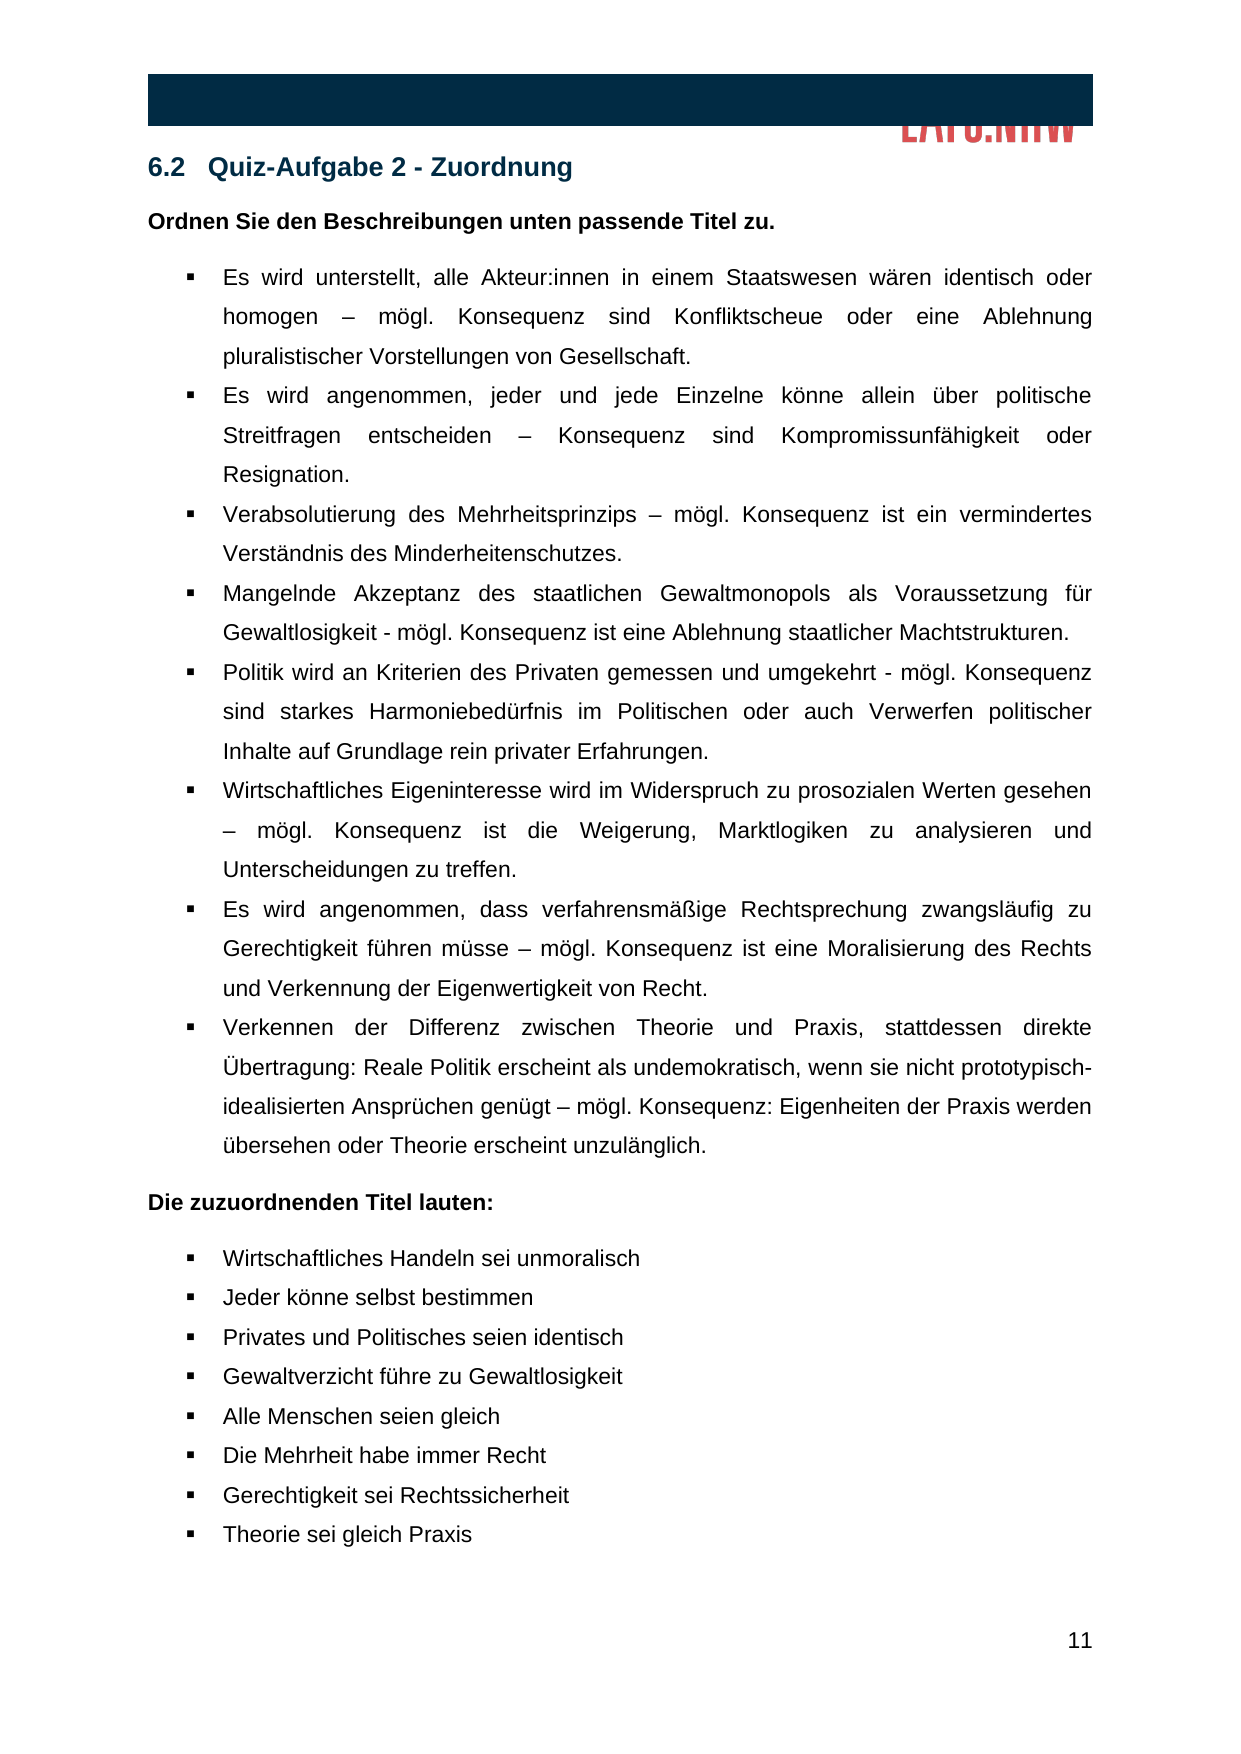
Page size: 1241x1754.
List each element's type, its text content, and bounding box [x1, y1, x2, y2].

list Gewaltverzicht führe zu Gewaltlosigkeit [185, 1363, 1093, 1389]
list Jeder könne selbst bestimmen [185, 1284, 1093, 1311]
list Theorie sei gleich Praxis [185, 1521, 1093, 1547]
list Politik wird an Kriterien des Privaten gemessen und umgekehrt - mögl. Konsequenz sind starkes Harmoniebedürfnis im Politischen oder auch Verwerfen politischer Inhalte auf Grundlage rein privater Erfahrungen. [185, 659, 1093, 764]
list Wirtschaftliches Handeln sei unmoralisch [185, 1245, 1093, 1271]
subtitle Quiz-Aufgabe 2 - Zuordnung [148, 151, 1093, 183]
list Mangelnde Akzeptanz des staatlichen Gewaltmonopols als Voraussetzung für Gewaltlosigkeit - mögl. Konsequenz ist eine Ablehnung staatlicher Machtstrukturen. [185, 580, 1093, 646]
text Ordnen Sie den Beschreibungen unten passende Titel zu. [148, 208, 1093, 234]
list Verkennen der Differenz zwischen Theorie und Praxis, stattdessen direkte Übertragung: Reale Politik erscheint als undemokratisch, wenn sie nicht prototypisch-idealisierten Ansprüchen genügt – mögl. Konsequenz: Eigenheiten der Praxis werden übersehen oder Theorie erscheint unzulänglich. [185, 1014, 1093, 1159]
list Privates und Politisches seien identisch [185, 1324, 1093, 1350]
list Es wird unterstellt, alle Akteur:innen in einem Staatswesen wären identisch oder homogen – mögl. Konsequenz sind Konfliktscheue oder eine Ablehnung pluralistischer Vorstellungen von Gesellschaft. [185, 264, 1093, 369]
list Alle Menschen seien gleich [185, 1403, 1093, 1429]
list Gerechtigkeit sei Rechtssicherheit [185, 1482, 1093, 1508]
list Es wird angenommen, jeder und jede Einzelne könne allein über politische Streitfragen entscheiden – Konsequenz sind Kompromissunfähigkeit oder Resignation. [185, 382, 1093, 488]
list Es wird angenommen, dass verfahrensmäßige Rechtsprechung zwangsläufig zu Gerechtigkeit führen müsse – mögl. Konsequenz ist eine Moralisierung des Rechts und Verkennung der Eigenwertigkeit von Recht. [185, 896, 1093, 1001]
list Die Mehrheit habe immer Recht [185, 1442, 1093, 1468]
list Verabsolutierung des Mehrheitsprinzips – mögl. Konsequenz ist ein vermindertes Verständnis des Minderheitenschutzes. [185, 501, 1093, 567]
text Die zuzuordnenden Titel lauten: [148, 1188, 1093, 1215]
list Wirtschaftliches Eigeninteresse wird im Widerspruch zu prosozialen Werten gesehen – mögl. Konsequenz ist die Weigerung, Marktlogiken zu analysieren und Unterscheidungen zu treffen. [185, 777, 1093, 882]
picture [886, 126, 1083, 151]
